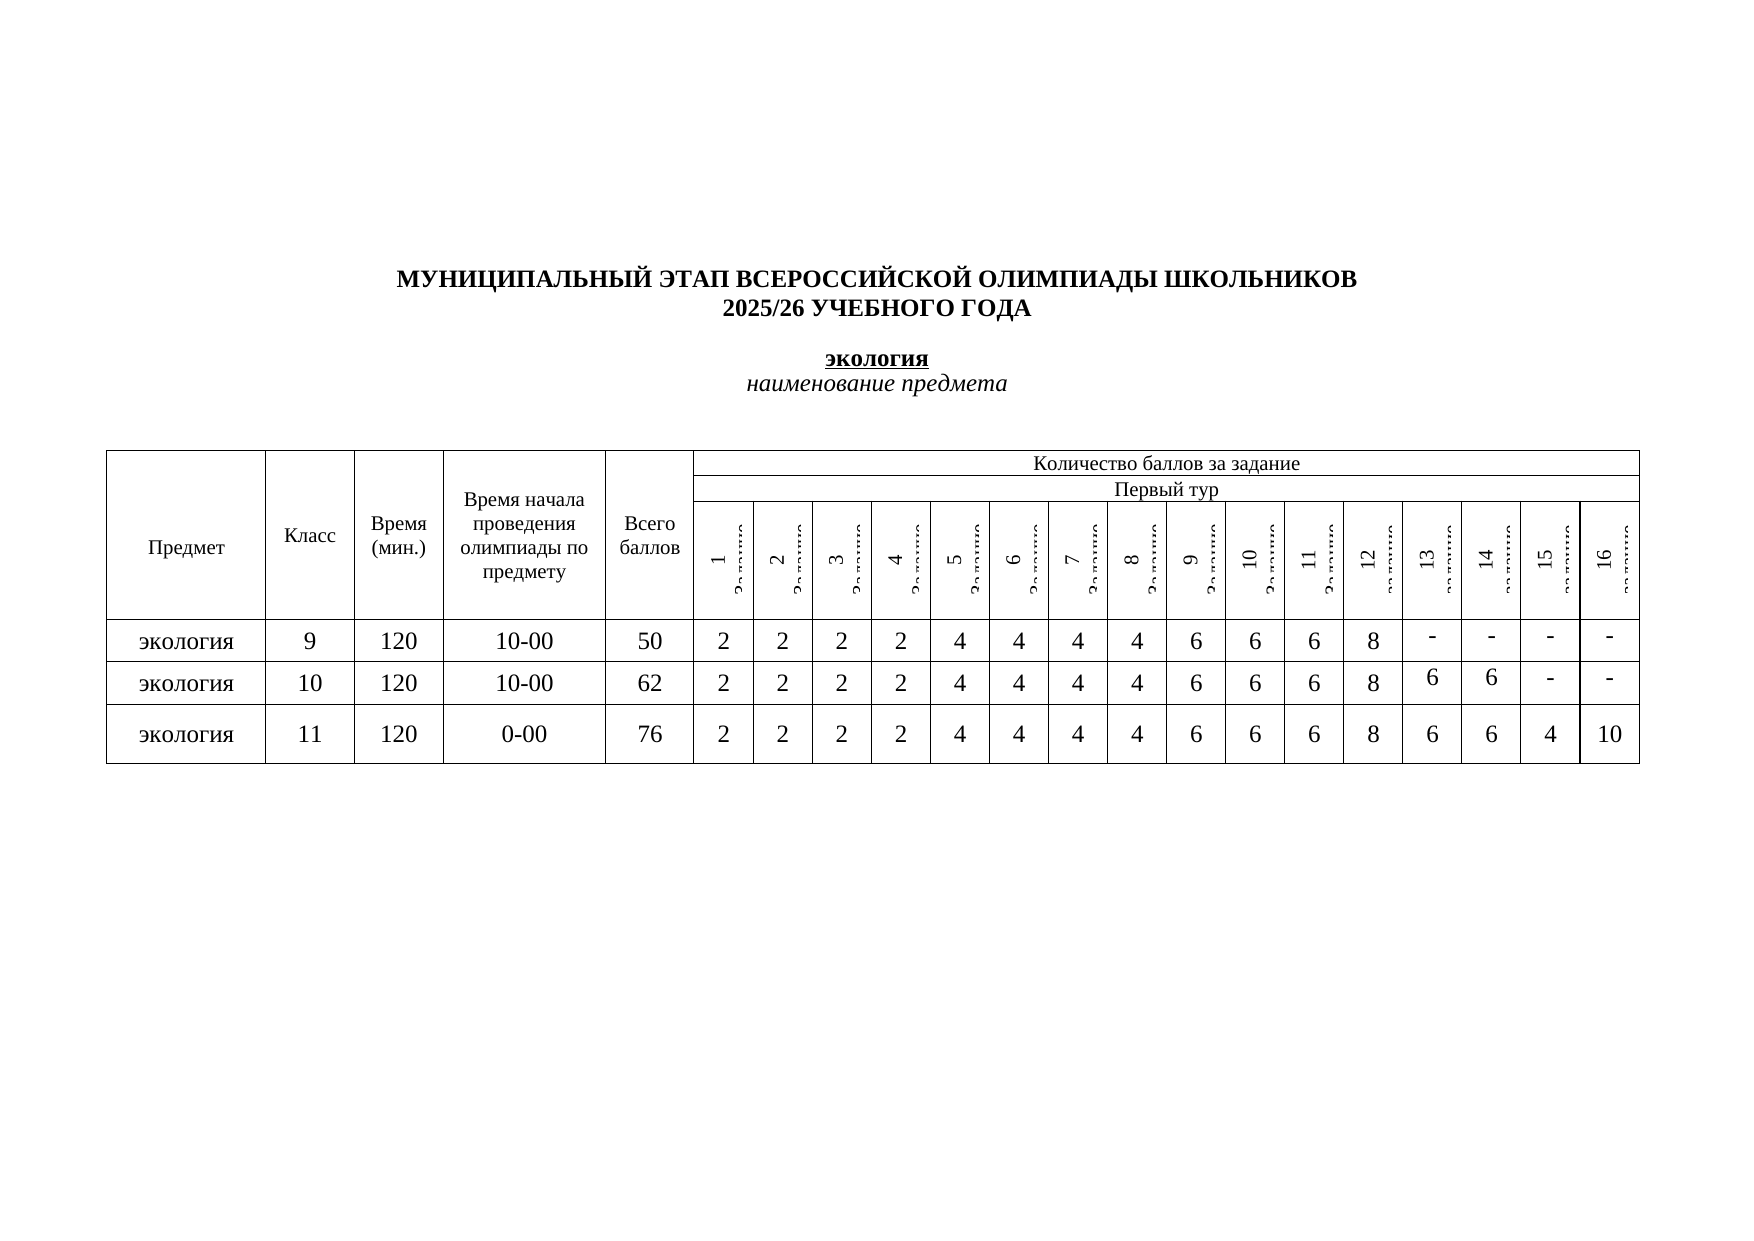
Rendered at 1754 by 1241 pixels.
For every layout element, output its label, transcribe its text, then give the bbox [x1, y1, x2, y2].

table_cell 4 [1108, 620, 1166, 661]
table_cell 2 [813, 705, 871, 762]
table_header Всего баллов [606, 451, 693, 619]
table_cell 2 [872, 662, 930, 704]
table_cell 4 [1108, 662, 1166, 704]
table_cell 2 [872, 620, 930, 661]
table_cell 6 [1403, 705, 1461, 762]
table_cell 2 [754, 705, 812, 762]
table_cell 6 [1226, 662, 1284, 704]
table_cell 4 [1108, 705, 1166, 762]
table_cell экология [107, 705, 265, 762]
table_cell 2 [694, 620, 753, 661]
table_cell экология [107, 662, 265, 704]
table_cell 9 [266, 620, 354, 661]
table_cell 8 [1344, 662, 1402, 704]
table_cell 4 [1049, 662, 1107, 704]
table_cell 76 [606, 705, 693, 762]
table_cell 15 задание [1521, 502, 1579, 619]
text 2025/26 УЧЕБНОГО ГОДА [118, 293, 1636, 321]
table_cell - [1521, 620, 1579, 661]
table_cell 6 [1462, 662, 1520, 704]
table_cell 50 [606, 620, 693, 661]
table_cell 8 Задание [1108, 502, 1166, 619]
table_cell 2 [813, 662, 871, 704]
table_cell 13 задание [1403, 502, 1461, 619]
table_cell 4 Задание [872, 502, 930, 619]
table_cell 6 [1462, 705, 1520, 762]
table_cell 120 [355, 662, 443, 704]
table_cell 10-00 [444, 620, 605, 661]
table_cell 62 [606, 662, 693, 704]
table_cell 120 [355, 705, 443, 762]
table_cell экология [107, 620, 265, 661]
table_cell 10 [266, 662, 354, 704]
table_cell - [1581, 662, 1639, 704]
table_cell 6 [1167, 705, 1225, 762]
table_cell 6 [1226, 620, 1284, 661]
table_cell 8 [1344, 620, 1402, 661]
table_cell 8 [1344, 705, 1402, 762]
table_cell - [1581, 620, 1639, 661]
table_cell 6 [1285, 620, 1343, 661]
text МУНИЦИПАЛЬНЫЙ ЭТАП ВСЕРОССИЙСКОЙ ОЛИМПИАДЫ ШКОЛЬНИКОВ [118, 264, 1636, 293]
table_cell 10 [1581, 705, 1639, 762]
table_header Время начала проведения олимпиады по предмету [444, 451, 605, 619]
table_header Класс [266, 451, 354, 619]
table_cell 2 [754, 662, 812, 704]
table_cell 4 [931, 662, 989, 704]
table_cell 4 [931, 620, 989, 661]
table_cell - [1462, 620, 1520, 661]
table_cell 11 Задание [1285, 502, 1343, 619]
table_cell 2 Задание [754, 502, 812, 619]
table_cell 3 Задание [813, 502, 871, 619]
text экология [118, 346, 1636, 371]
table_cell 6 [1226, 705, 1284, 762]
table_cell 4 [990, 705, 1048, 762]
table_cell 4 [931, 705, 989, 762]
table_cell 10 Задание [1226, 502, 1284, 619]
table_cell Первый тур [694, 476, 1639, 501]
table_cell 10-00 [444, 662, 605, 704]
table_cell 1 Задание [694, 502, 753, 619]
table_cell 5 Задание [931, 502, 989, 619]
table_cell 120 [355, 620, 443, 661]
table_cell 9 Задание [1167, 502, 1225, 619]
table_cell 6 [1285, 705, 1343, 762]
table_cell 4 [990, 620, 1048, 661]
table_cell 6 [1403, 662, 1461, 704]
text наименование предмета [118, 371, 1636, 396]
table_cell 4 [1521, 705, 1579, 762]
table_cell 4 [990, 662, 1048, 704]
table_header Предмет [107, 451, 265, 619]
table_cell 16 задание [1581, 502, 1639, 619]
table_cell 4 [1049, 620, 1107, 661]
table_cell 11 [266, 705, 354, 762]
table_cell 2 [754, 620, 812, 661]
table_cell 6 [1167, 662, 1225, 704]
table_header Время (мин.) [355, 451, 443, 619]
table_cell 2 [813, 620, 871, 661]
table_header Количество баллов за задание [694, 451, 1639, 475]
table_cell 6 Задание [990, 502, 1048, 619]
table_cell 6 [1167, 620, 1225, 661]
table_cell 6 [1285, 662, 1343, 704]
table_cell 12 задание [1344, 502, 1402, 619]
table_cell - [1403, 620, 1461, 661]
table_cell 2 [694, 662, 753, 704]
table_cell 4 [1049, 705, 1107, 762]
table_cell 2 [872, 705, 930, 762]
table_cell - [1521, 662, 1579, 704]
table_cell 14 задание [1462, 502, 1520, 619]
table_cell 0-00 [444, 705, 605, 762]
table_cell 7 Задание [1049, 502, 1107, 619]
table_cell 2 [694, 705, 753, 762]
